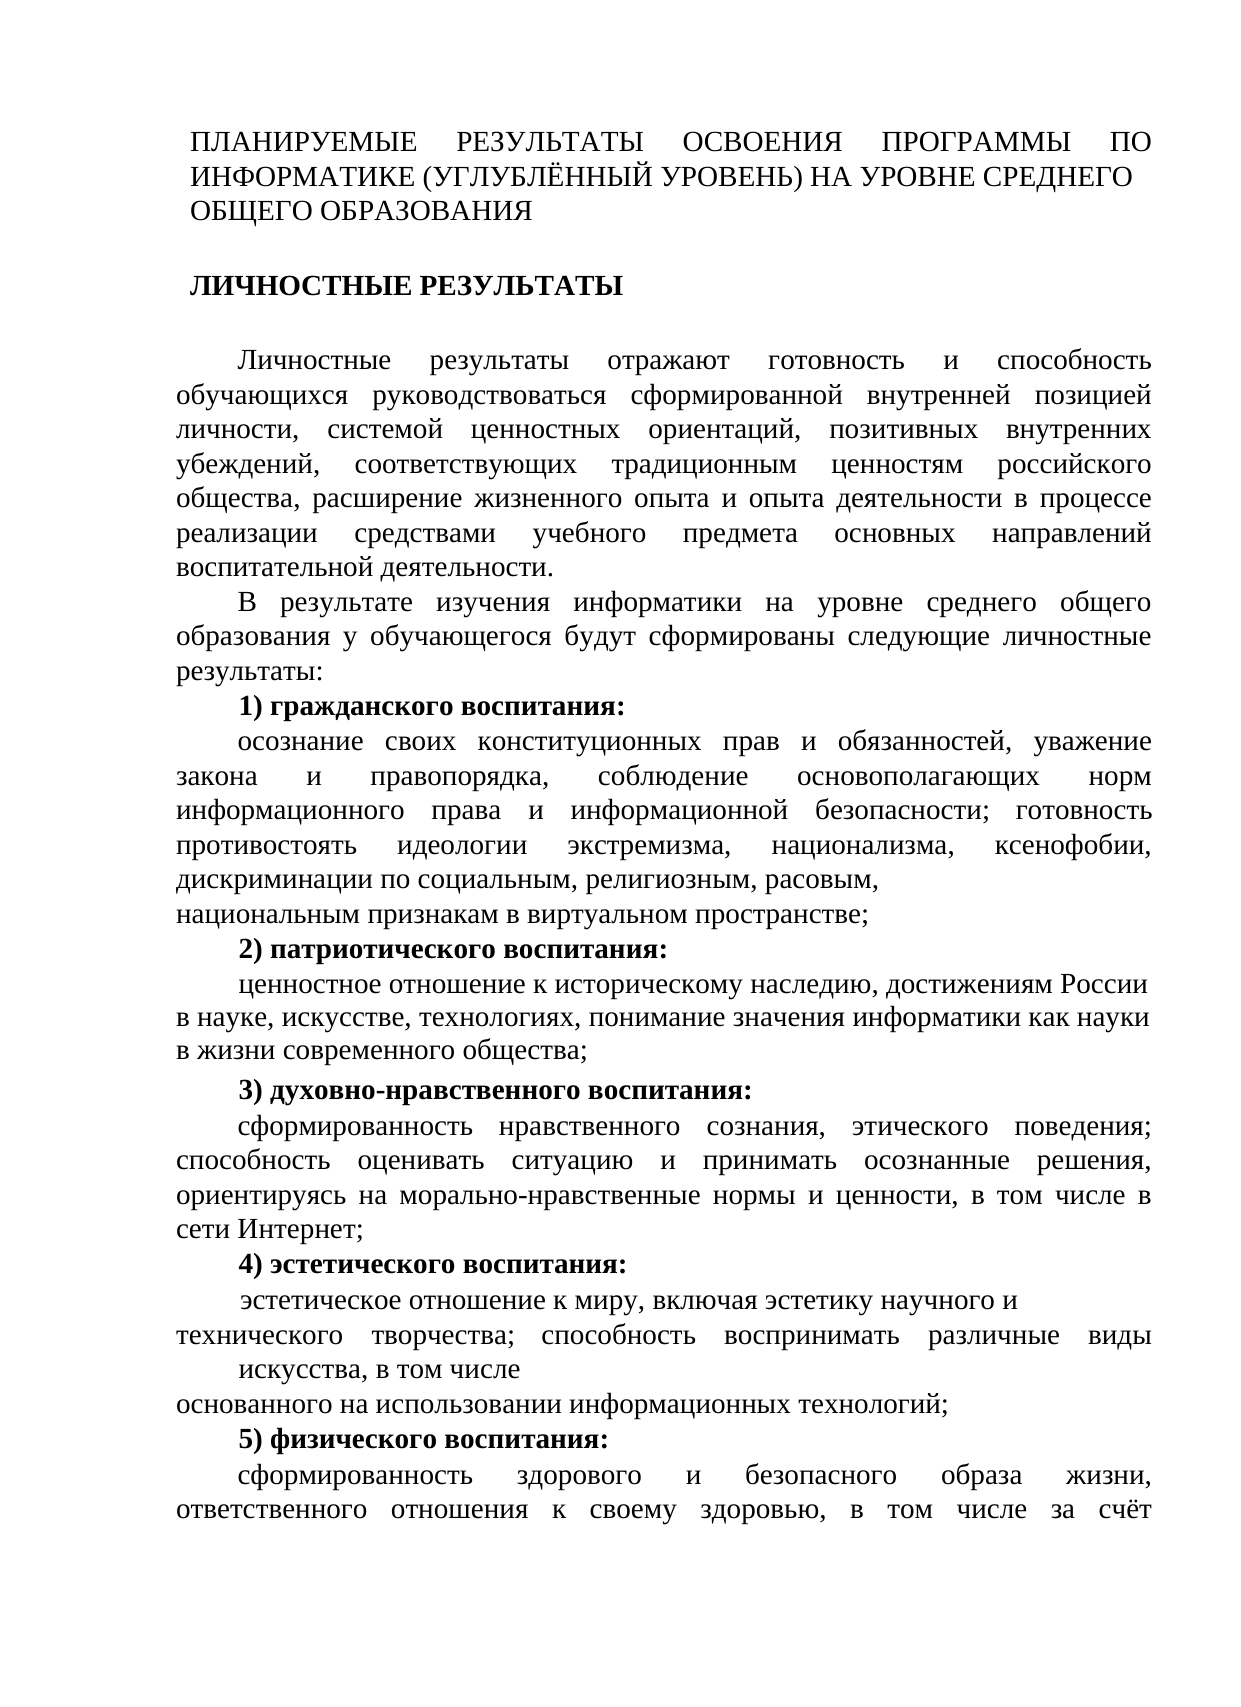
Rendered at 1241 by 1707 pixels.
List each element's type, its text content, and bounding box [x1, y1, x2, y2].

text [176, 1457, 1152, 1525]
text ОБЩЕГО ОБРАЗОВАНИЯ [190, 193, 1152, 227]
list патриотического воспитания: [238, 931, 1152, 964]
list духовно-нравственного воспитания: [238, 1072, 1152, 1106]
list эстетического воспитания: [238, 1246, 1152, 1280]
text основанного на использовании информационных технологий; [176, 1386, 1152, 1420]
text осознание своих конституционных прав и обязанностей, уважение закона и правопорядка, соблюдение основополагающих норм информационного права и информационной безопасности; готовность противостоять идеологии экстремизма, национализма, ксенофобии, дискриминации по социальным, религиозным, расовым, [176, 723, 1152, 895]
text ценностное отношение к историческому наследию, достижениям России в науке, искусстве, технологиях, понимание значения информатики как науки в жизни современного общества; [176, 967, 1153, 1066]
text ЛИЧНОСТНЫЕ РЕЗУЛЬТАТЫ [190, 268, 1152, 301]
list физического воспитания: [238, 1421, 1152, 1454]
text национальным признакам в виртуальном пространстве; [176, 896, 1152, 930]
text технического творчества; способность воспринимать различные виды искусства, в том числе [176, 1317, 1152, 1385]
text эстетическое отношение к миру, включая эстетику научного и [240, 1282, 1152, 1316]
text В результате изучения информатики на уровне среднего общего образования у обучающегося будут сформированы следующие личностные результаты: [176, 584, 1152, 686]
text сформированность нравственного сознания, этического поведения; способность оценивать ситуацию и принимать осознанные решения, ориентируясь на морально-нравственные нормы и ценности, в том числе в сети Интернет; [176, 1108, 1152, 1245]
list гражданского воспитания: [238, 688, 1152, 721]
text ПЛАНИРУЕМЫЕ РЕЗУЛЬТАТЫ ОСВОЕНИЯ ПРОГРАММЫ ПО ИНФОРМАТИКЕ (УГЛУБЛЁННЫЙ УРОВЕНЬ) НА УРОВНЕ СРЕДНЕГО [190, 124, 1152, 192]
text Личностные результаты отражают готовность и способность обучающихся руководствоваться сформированной внутренней позицией личности, системой ценностных ориентаций, позитивных внутренних убеждений, соответствующих традиционным ценностям российского общества, расширение жизненного опыта и опыта деятельности в процессе реализации средствами учебного предмета основных направлений воспитательной деятельности. [176, 342, 1152, 583]
